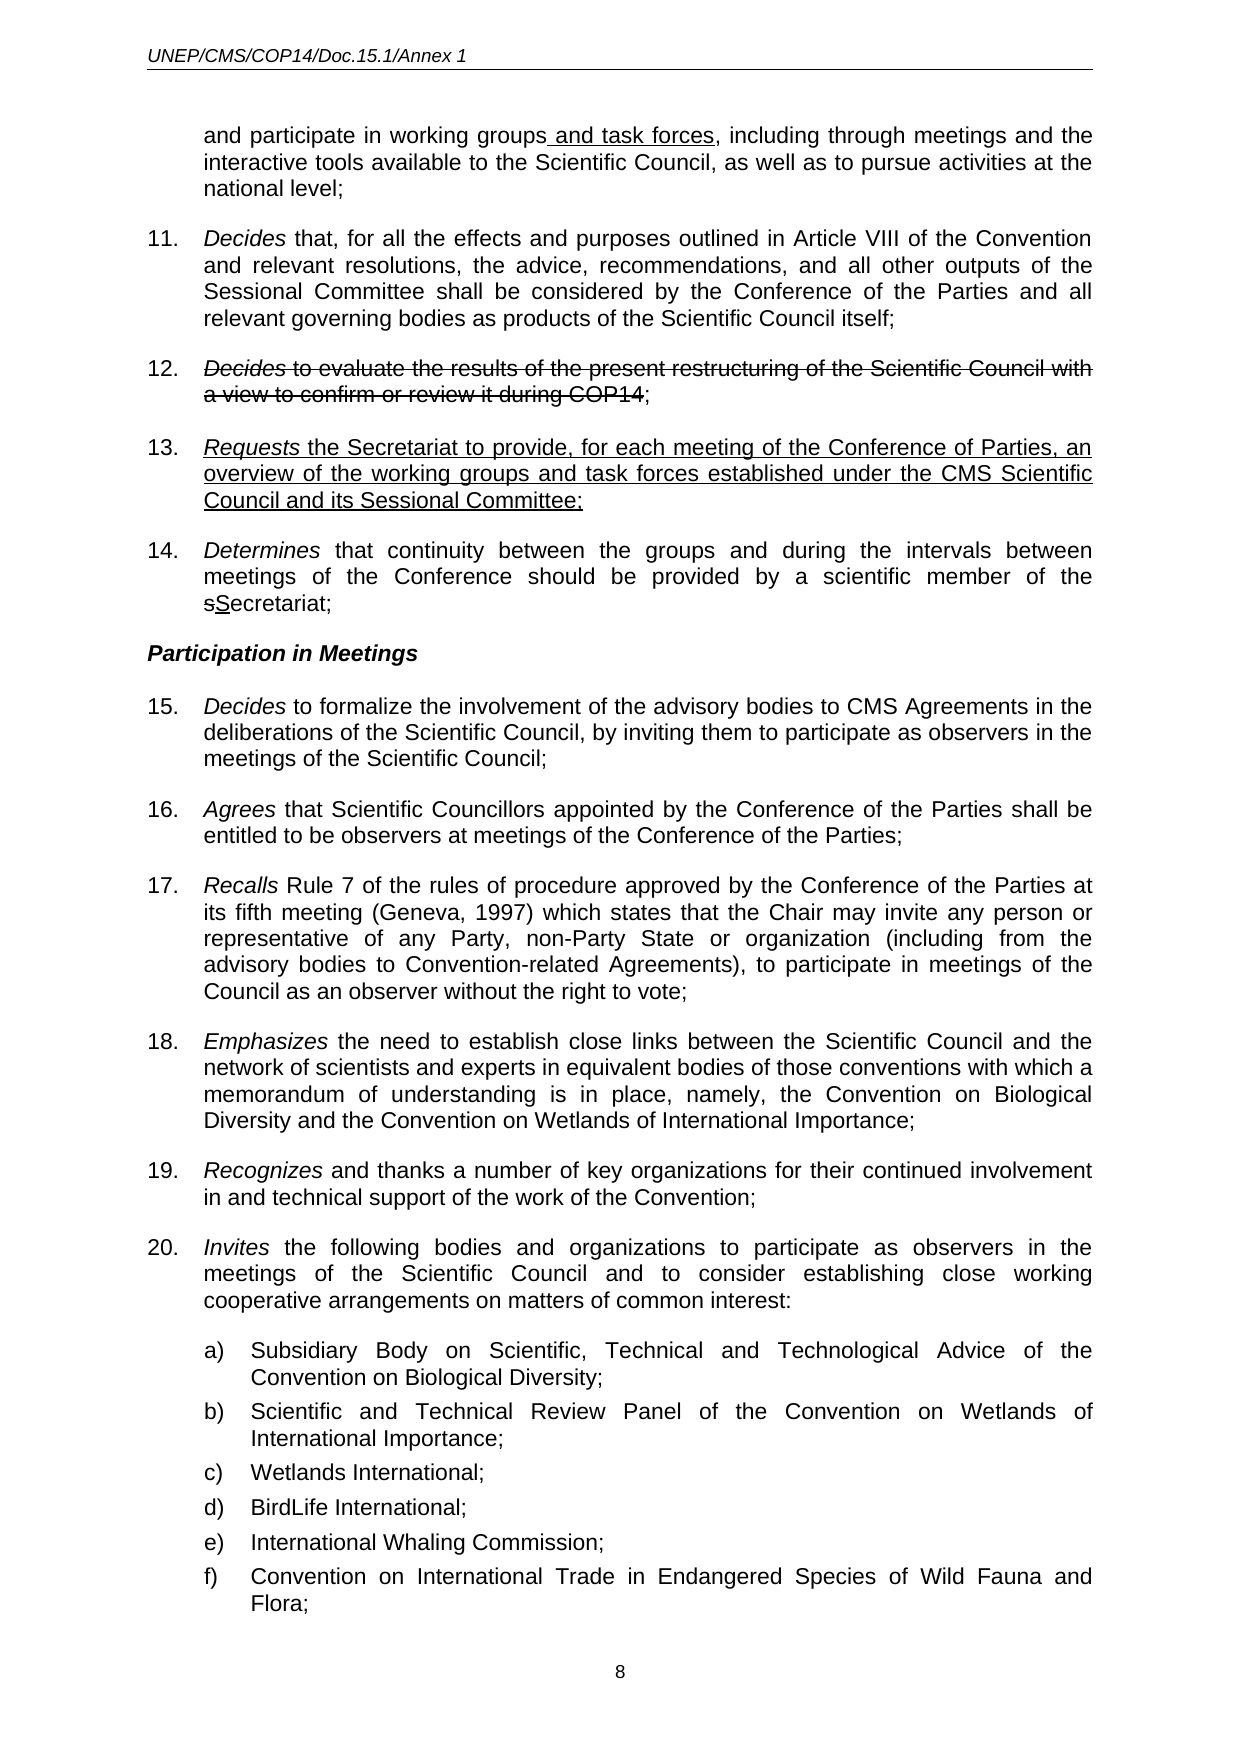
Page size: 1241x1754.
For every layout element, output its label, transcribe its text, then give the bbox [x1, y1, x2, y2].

text e) International Whaling Commission; [204, 1528, 1093, 1555]
list Recalls Rule 7 of the rules of procedure approved by the Conference of the Parties at its fifth meeting (Geneva, 1997) which states that the Chair may invite any person or representative of any Party, non-Party State or organization (including from the advisory bodies to Convention-related Agreements), to participate in meetings of the Council as an observer without the right to vote; [147, 872, 1093, 1004]
text b) Scientific and Technical Review Panel of the Convention on Wetlands of International Importance; [204, 1398, 1093, 1451]
list Determines that continuity between the groups and during the intervals between meetings of the Conference should be provided by a scientific member of the sSecretariat; [147, 537, 1093, 616]
list Decides that, for all the effects and purposes outlined in Article VIII of the Convention and relevant resolutions, the advice, recommendations, and all other outputs of the Sessional Committee shall be considered by the Conference of the Parties and all relevant governing bodies as products of the Scientific Council itself; [147, 225, 1093, 331]
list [147, 122, 1093, 201]
list Invites the following bodies and organizations to participate as observers in the meetings of the Scientific Council and to consider establishing close working cooperative arrangements on matters of common interest: [147, 1234, 1093, 1313]
list Requests the Secretariat to provide, for each meeting of the Conference of Parties, an overview of the working groups and task forces established under the CMS Scientific Council and its Sessional Committee; [147, 434, 1093, 513]
text c) Wetlands International; [204, 1459, 1093, 1486]
text Participation in Meetings [147, 640, 1093, 666]
list Recognizes and thanks a number of key organizations for their continued involvement in and technical support of the work of the Convention; [147, 1157, 1093, 1210]
list Decides to formalize the involvement of the advisory bodies to CMS Agreements in the deliberations of the Scientific Council, by inviting them to participate as observers in the meetings of the Scientific Council; [147, 693, 1093, 772]
list Decides to evaluate the results of the present restructuring of the Scientific Council with a view to confirm or review it during COP14; [147, 355, 1093, 407]
list Emphasizes the need to establish close links between the Scientific Council and the network of scientists and experts in equivalent bodies of those conventions with which a memorandum of understanding is in place, namely, the Convention on Biological Diversity and the Convention on Wetlands of International Importance; [147, 1028, 1093, 1133]
text d) BirdLife International; [204, 1494, 1093, 1520]
text f) Convention on International Trade in Endangered Species of Wild Fauna and Flora; [204, 1563, 1093, 1616]
text a) Subsidiary Body on Scientific, Technical and Technological Advice of the Convention on Biological Diversity; [204, 1337, 1093, 1390]
list Agrees that Scientific Councillors appointed by the Conference of the Parties shall be entitled to be observers at meetings of the Conference of the Parties; [147, 796, 1093, 848]
